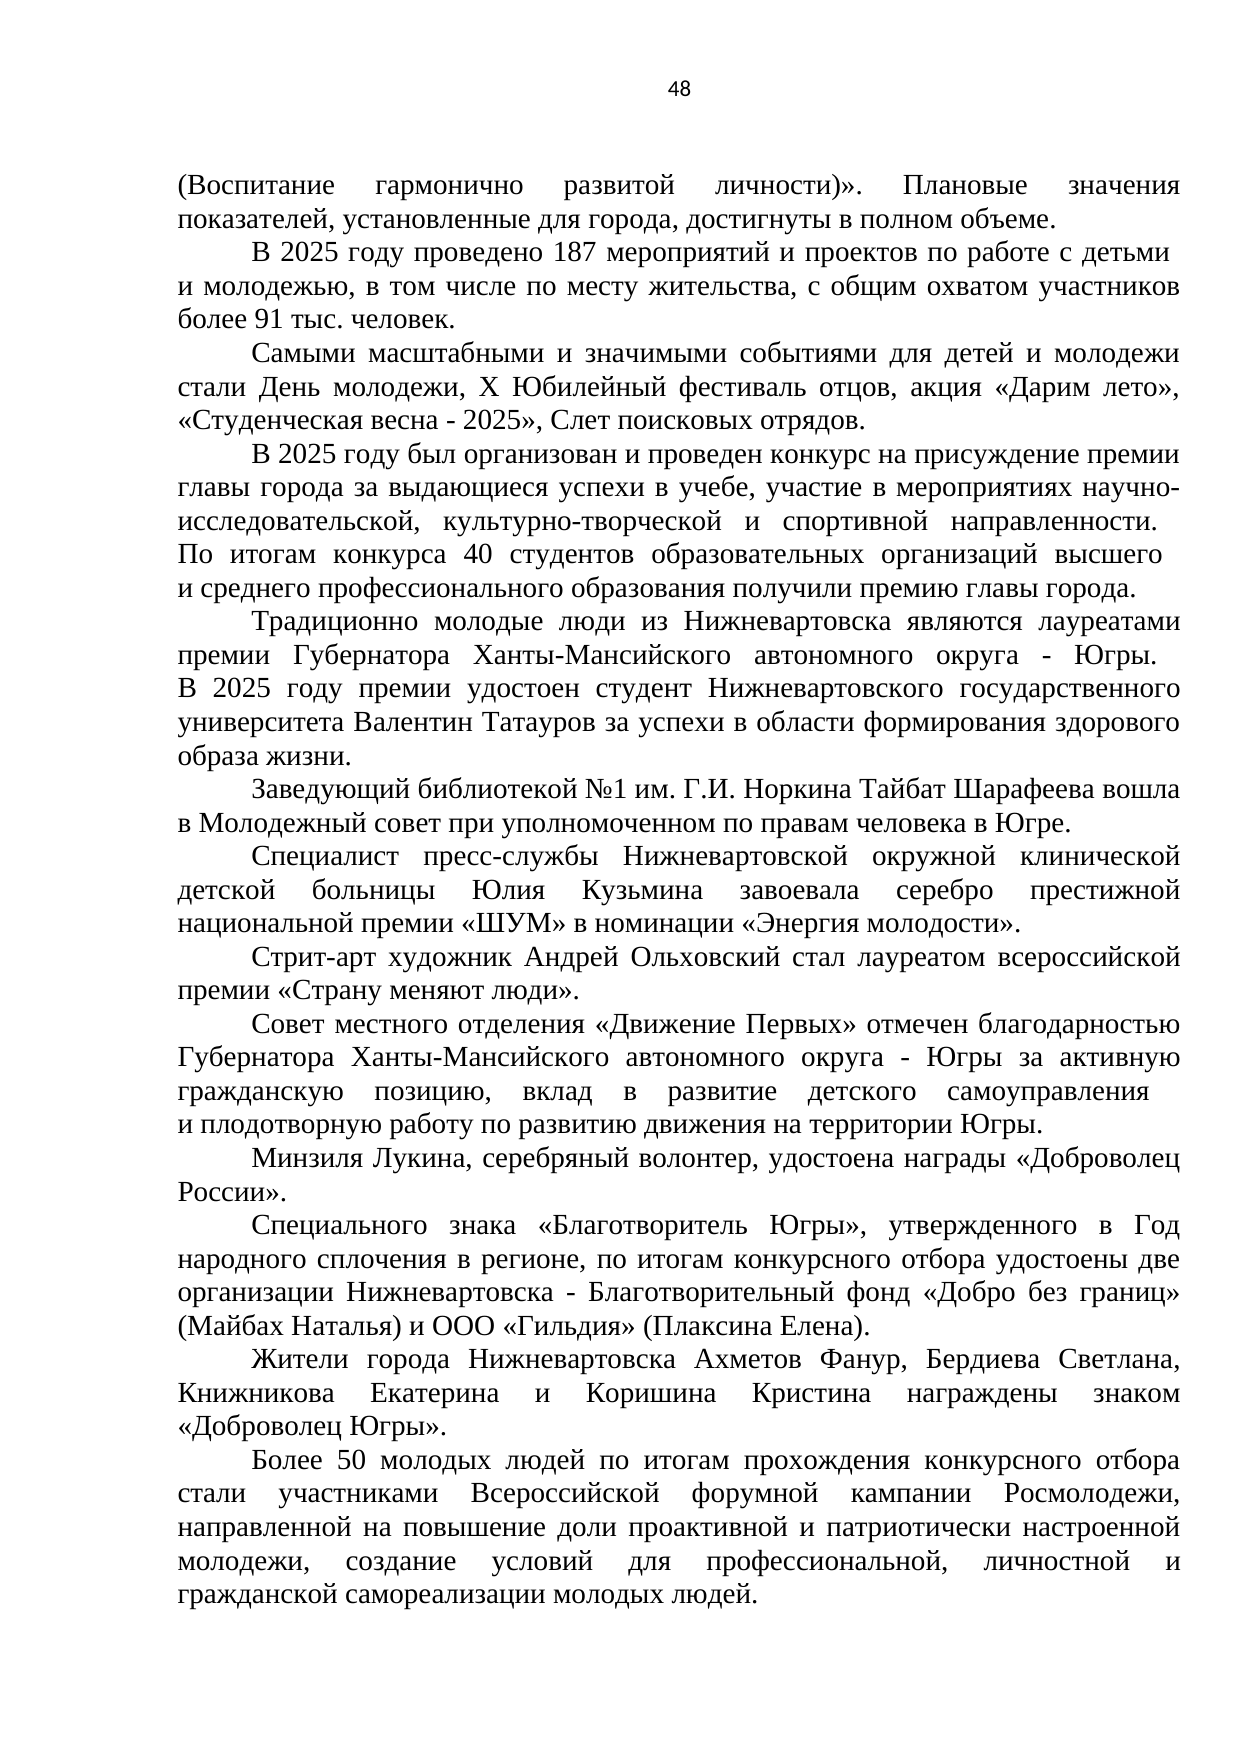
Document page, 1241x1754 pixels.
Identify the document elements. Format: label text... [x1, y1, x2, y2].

text В 2025 году был организован и проведен конкурс на присуждение премии главы города за выдающиеся успехи в учебе, участие в мероприятиях научно-исследовательской, культурно-творческой и спортивной направленности. По итогам конкурса 40 студентов образовательных организаций высшего и среднего профессионального образования получили премию главы города. [177, 436, 1181, 603]
text В 2025 году проведено 187 мероприятий и проектов по работе с детьми и молодежью, в том числе по месту жительства, с общим охватом участников более 91 тыс. человек. [177, 234, 1181, 335]
text Минзиля Лукина, серебряный волонтер, удостоена награды «Доброволец России». [177, 1140, 1181, 1207]
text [177, 167, 1181, 234]
text Заведующий библиотекой №1 им. Г.И. Норкина Тайбат Шарафеева вошла в Молодежный совет при уполномоченном по правам человека в Югре. [177, 771, 1181, 838]
text Традиционно молодые люди из Нижневартовска являются лауреатами премии Губернатора Ханты-Мансийского автономного округа - Югры. В 2025 году премии удостоен студент Нижневартовского государственного университета Валентин Татауров за успехи в области формирования здорового образа жизни. [177, 603, 1181, 771]
text Самыми масштабными и значимыми событиями для детей и молодежи стали День молодежи, X Юбилейный фестиваль отцов, акция «Дарим лето», «Студенческая весна - 2025», Слет поисковых отрядов. [177, 335, 1181, 436]
text Стрит-арт художник Андрей Ольховский стал лауреатом всероссийской премии «Страну меняют люди». [177, 939, 1181, 1006]
text Специального знака «Благотворитель Югры», утвержденного в Год народного сплочения в регионе, по итогам конкурсного отбора удостоены две организации Нижневартовска - Благотворительный фонд «Добро без границ» (Майбах Наталья) и ООО «Гильдия» (Плаксина Елена). [177, 1207, 1181, 1341]
text Более 50 молодых людей по итогам прохождения конкурсного отбора стали участниками Всероссийской форумной кампании Росмолодежи, направленной на повышение доли проактивной и патриотически настроенной молодежи, создание условий для профессиональной, личностной и гражданской самореализации молодых людей. [177, 1442, 1181, 1610]
text Совет местного отделения «Движение Первых» отмечен благодарностью Губернатора Ханты-Мансийского автономного округа - Югры за активную гражданскую позицию, вклад в развитие детского самоуправления и плодотворную работу по развитию движения на территории Югры. [177, 1006, 1181, 1140]
text Жители города Нижневартовска Ахметов Фанур, Бердиева Светлана, Книжникова Екатерина и Коришина Кристина награждены знаком «Доброволец Югры». [177, 1341, 1181, 1442]
text Специалист пресс-службы Нижневартовской окружной клинической детской больницы Юлия Кузьмина завоевала серебро престижной национальной премии «ШУМ» в номинации «Энергия молодости». [177, 838, 1181, 939]
